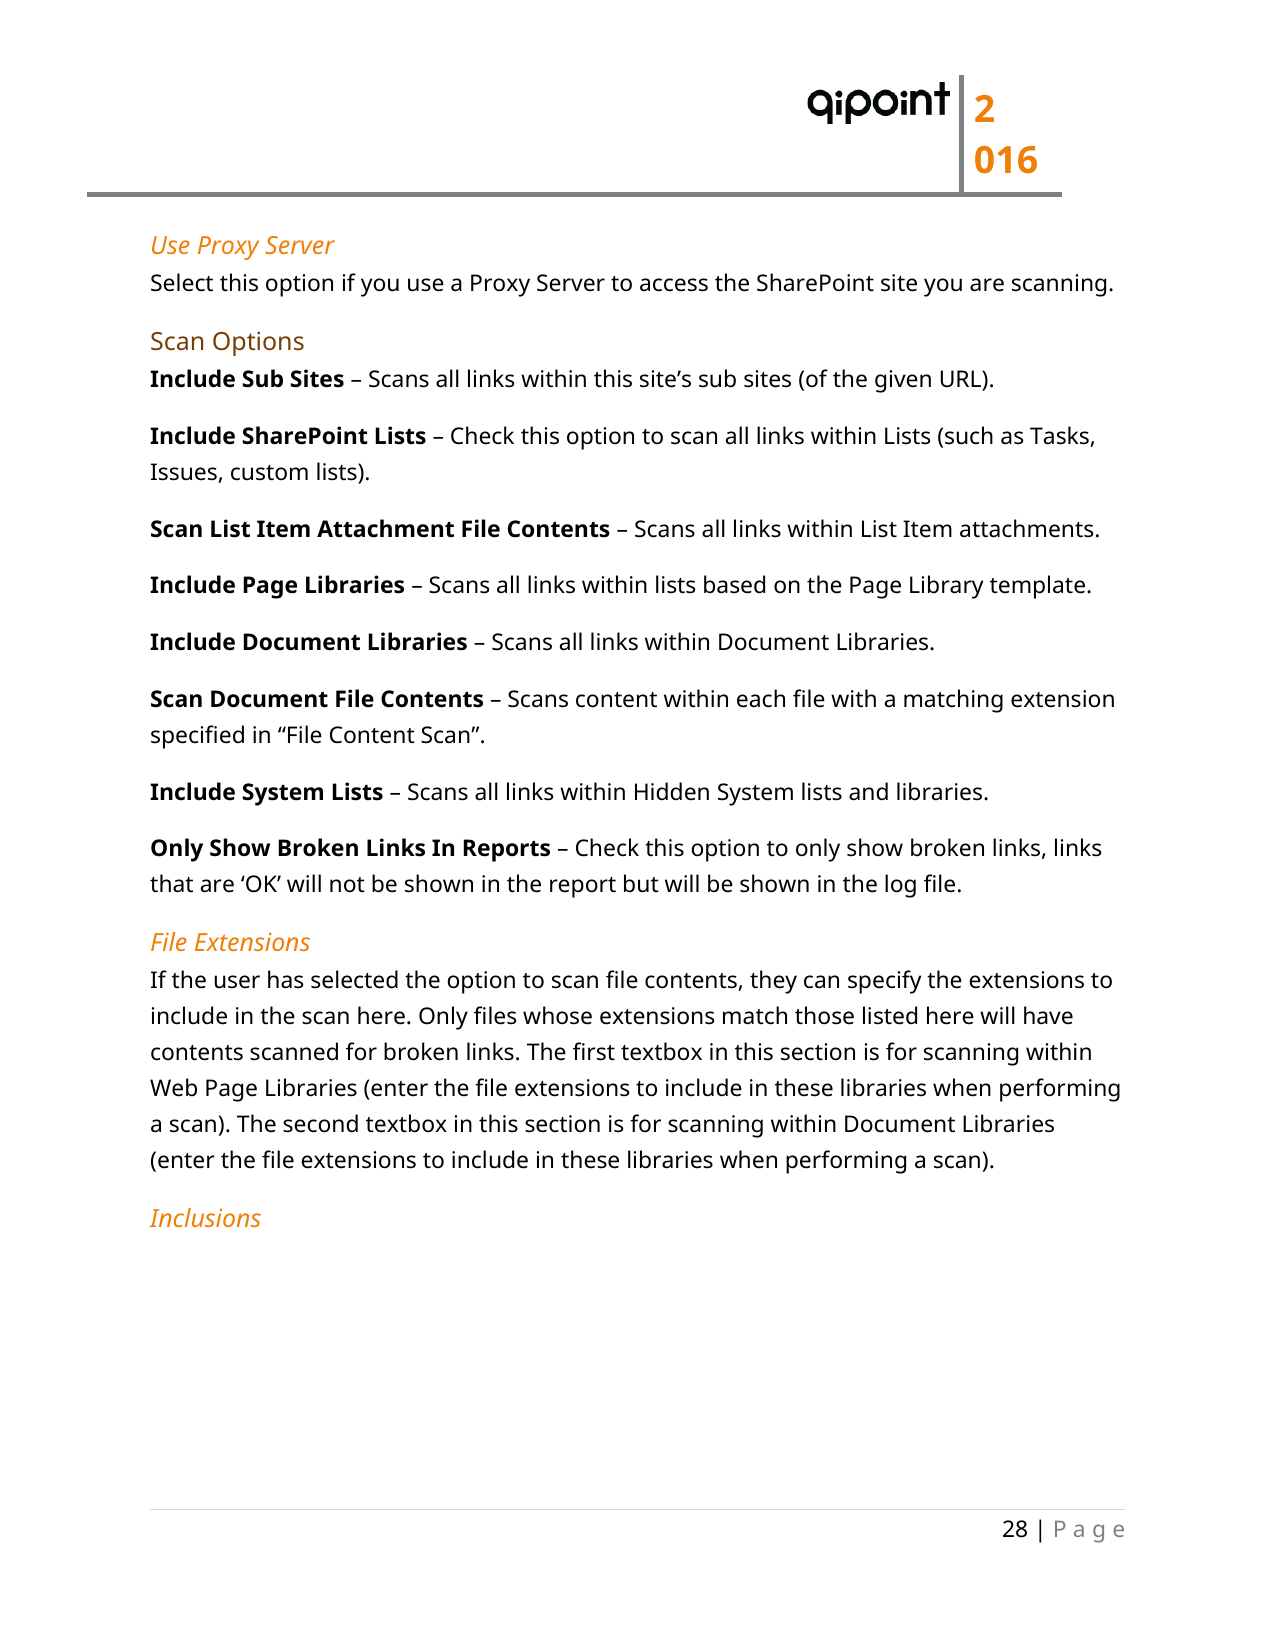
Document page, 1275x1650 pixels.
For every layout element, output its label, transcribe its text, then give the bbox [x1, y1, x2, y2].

text Include Sub Sites – Scans all links within this site’s sub sites (of the given URL). [150, 363, 1125, 394]
subtitle Use Proxy Server [150, 228, 1125, 262]
subtitle Inclusions [150, 1201, 1125, 1235]
subtitle File Extensions [150, 925, 1125, 959]
text Include Document Libraries – Scans all links within Document Libraries. [150, 626, 1125, 657]
text Include Page Libraries – Scans all links within lists based on the Page Library template. [150, 569, 1125, 601]
text Scan Document File Contents – Scans content within each file with a matching extension specified in “File Content Scan”. [150, 683, 1125, 750]
text Only Show Broken Links In Reports – Check this option to only show broken links, links that are ‘OK’ will not be shown in the report but will be shown in the log file. [150, 832, 1125, 899]
text Include SharePoint Lists – Check this option to scan all links within Lists (such as Tasks, Issues, custom lists). [150, 420, 1125, 487]
text If the user has selected the option to scan file contents, they can specify the extensions to include in the scan here. Only files whose extensions match those listed here will have contents scanned for broken links. The first textbox in this section is for scanning within Web Page Libraries (enter the file extensions to include in these libraries when performing a scan). The second textbox in this section is for scanning within Document Libraries (enter the file extensions to include in these libraries when performing a scan). [150, 964, 1125, 1175]
picture [807, 82, 950, 124]
text Include System Lists – Scans all links within Hidden System lists and libraries. [150, 776, 1125, 807]
subtitle Scan Options [150, 324, 1125, 358]
text Select this option if you use a Proxy Server to access the SharePoint site you are scanning. [150, 267, 1125, 298]
text Scan List Item Attachment File Contents – Scans all links within List Item attachments. [150, 513, 1125, 544]
